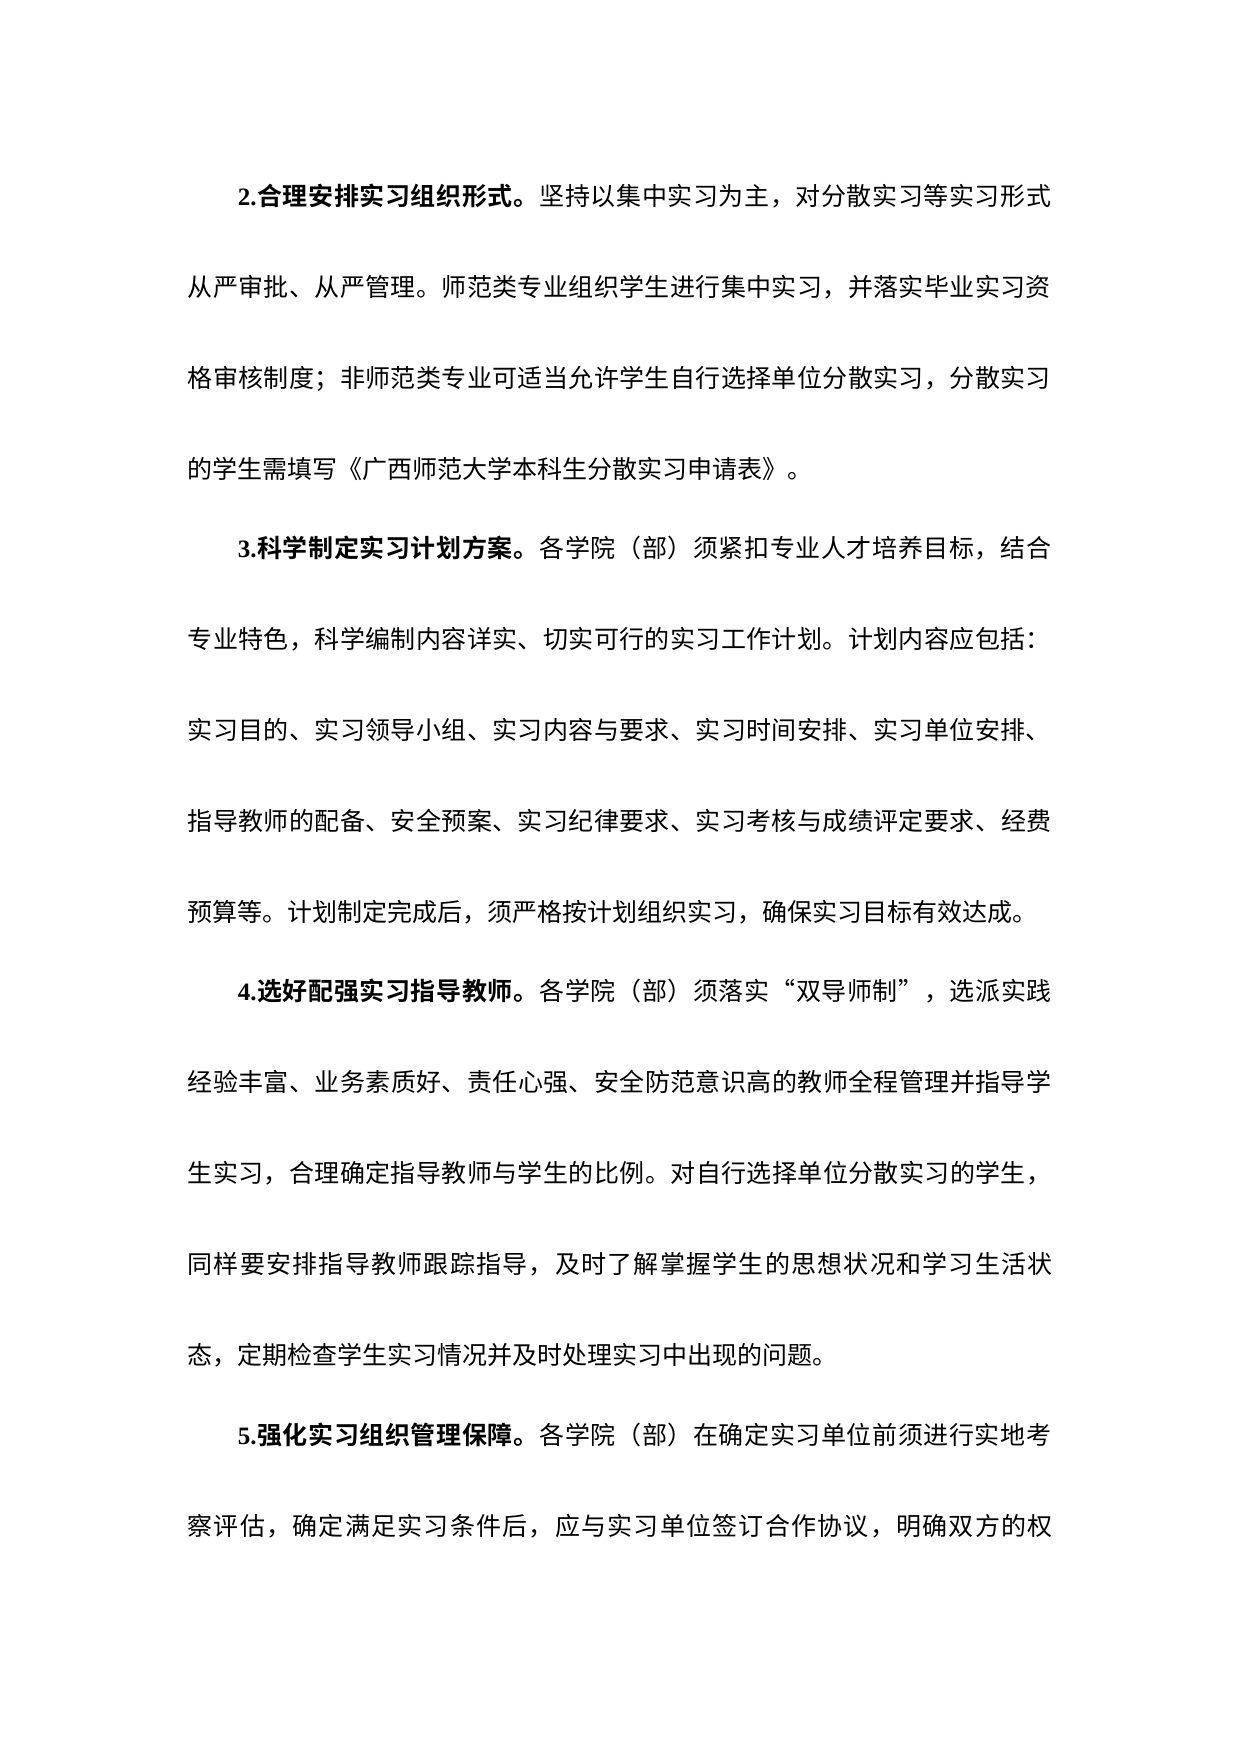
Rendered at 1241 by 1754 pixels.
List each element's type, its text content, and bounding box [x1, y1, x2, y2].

text 4.选好配强实习指导教师。各学院（部）须落实“双导师制”，选派实践经验丰富、业务素质好、责任心强、安全防范意识高的教师全程管理并指导学生实习，合理确定指导教师与学生的比例。对自行选择单位分散实习的学生，同样要安排指导教师跟踪指导，及时了解掌握学生的思想状况和学习生活状态，定期检查学生实习情况并及时处理实习中出现的问题。 [187, 957, 1053, 1386]
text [187, 1401, 1053, 1557]
text 2.合理安排实习组织形式。坚持以集中实习为主，对分散实习等实习形式从严审批、从严管理。师范类专业组织学生进行集中实习，并落实毕业实习资格审核制度；非师范类专业可适当允许学生自行选择单位分散实习，分散实习的学生需填写《广西师范大学本科生分散实习申请表》。 [187, 162, 1053, 500]
text 3.科学制定实习计划方案。各学院（部）须紧扣专业人才培养目标，结合专业特色，科学编制内容详实、切实可行的实习工作计划。计划内容应包括：实习目的、实习领导小组、实习内容与要求、实习时间安排、实习单位安排、指导教师的配备、安全预案、实习纪律要求、实习考核与成绩评定要求、经费预算等。计划制定完成后，须严格按计划组织实习，确保实习目标有效达成。 [187, 514, 1053, 943]
